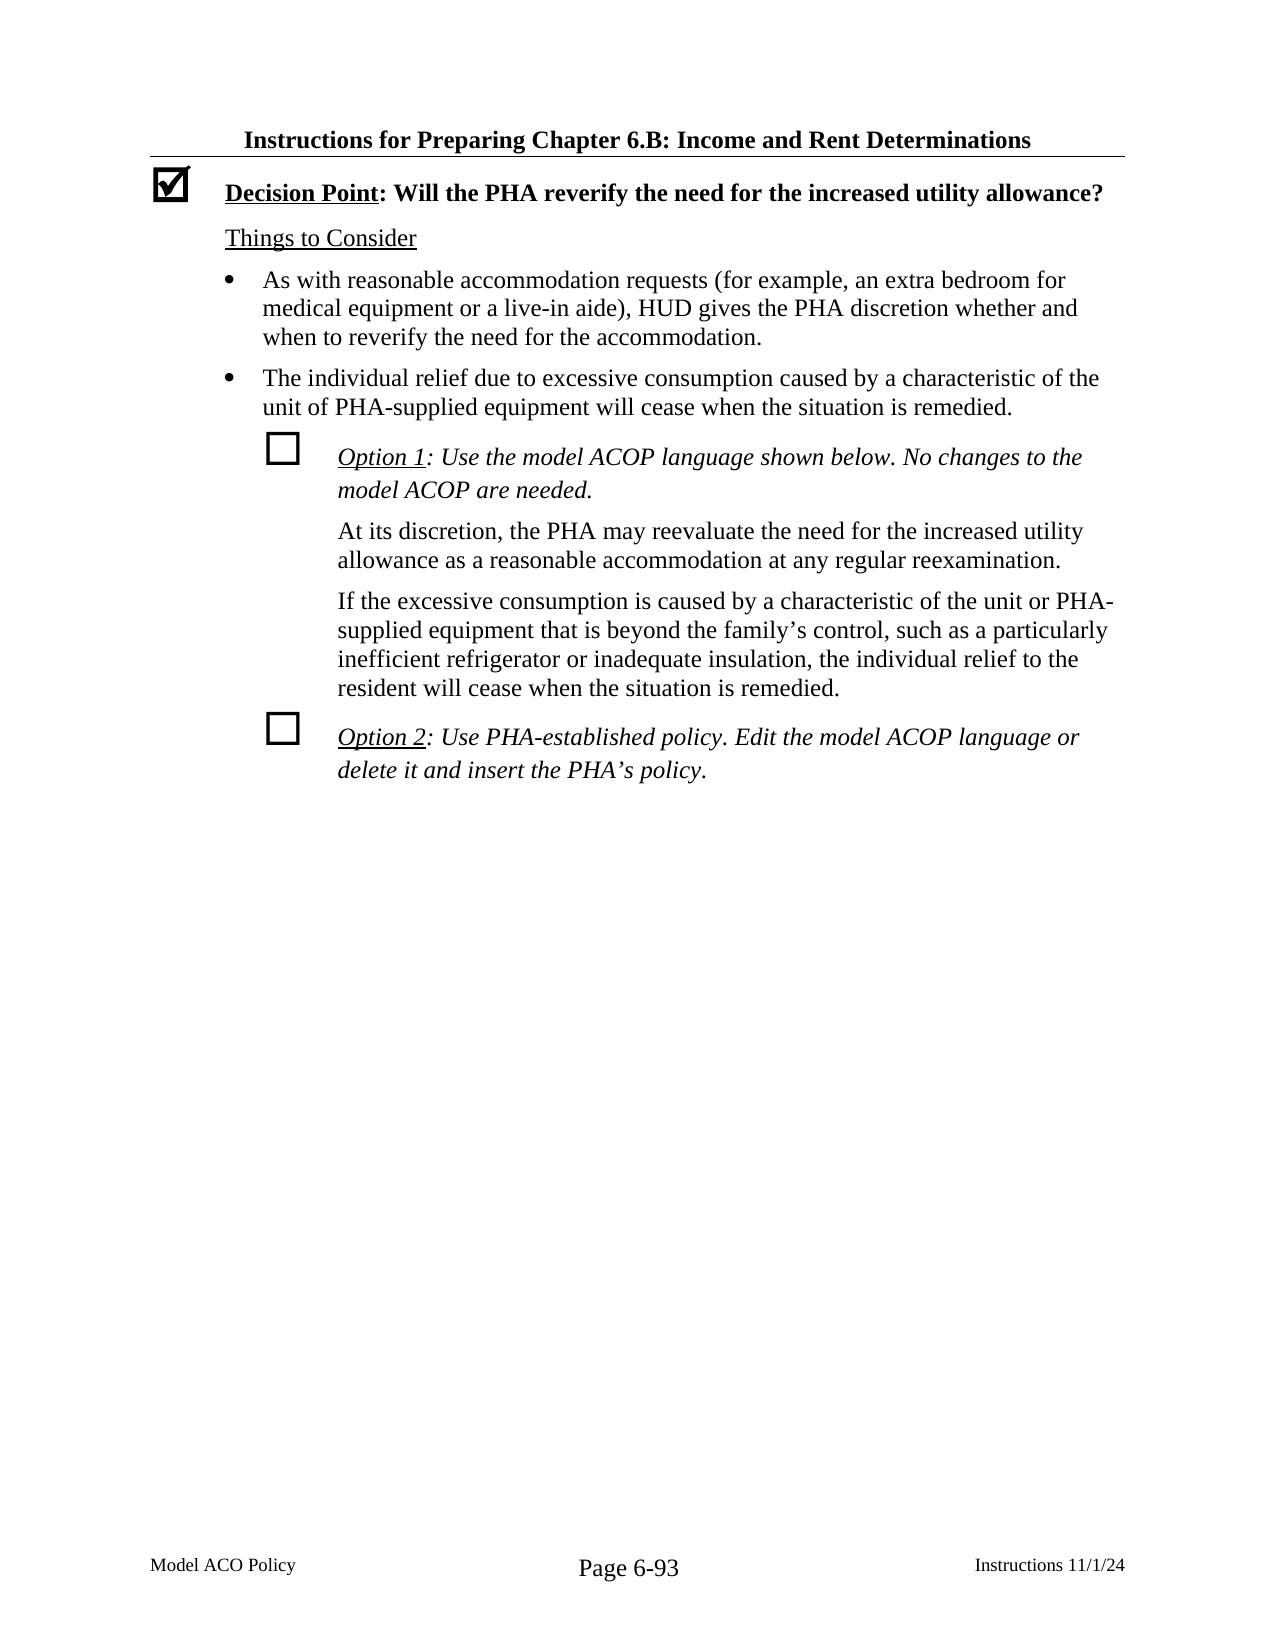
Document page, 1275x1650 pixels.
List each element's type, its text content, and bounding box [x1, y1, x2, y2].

list The individual relief due to excessive consumption caused by a characteristic of the unit of PHA-supplied equipment will cease when the situation is remedied. [225, 363, 1125, 421]
list As with reasonable accommodation requests (for example, an extra bedroom for medical equipment or a live-in aide), HUD gives the PHA discretion whether and when to reverify the need for the accommodation. [225, 265, 1125, 351]
text Things to Consider [225, 223, 1125, 252]
text Option 2: Use PHA-established policy. Edit the model ACOP language or delete it and insert the PHA’s policy. [262, 714, 1125, 784]
text Option 1: Use the model ACOP language shown below. No changes to the model ACOP are needed. [262, 433, 1125, 504]
text Decision Point: Will the PHA reverify the need for the increased utility allowance? [150, 169, 1125, 211]
text At its discretion, the PHA may reevaluate the need for the increased utility allowance as a reasonable accommodation at any regular reexamination. [337, 516, 1125, 574]
text If the excessive consumption is caused by a characteristic of the unit or PHA-supplied equipment that is beyond the family’s control, such as a particularly inefficient refrigerator or inadequate insulation, the individual relief to the resident will cease when the situation is remedied. [337, 586, 1125, 701]
